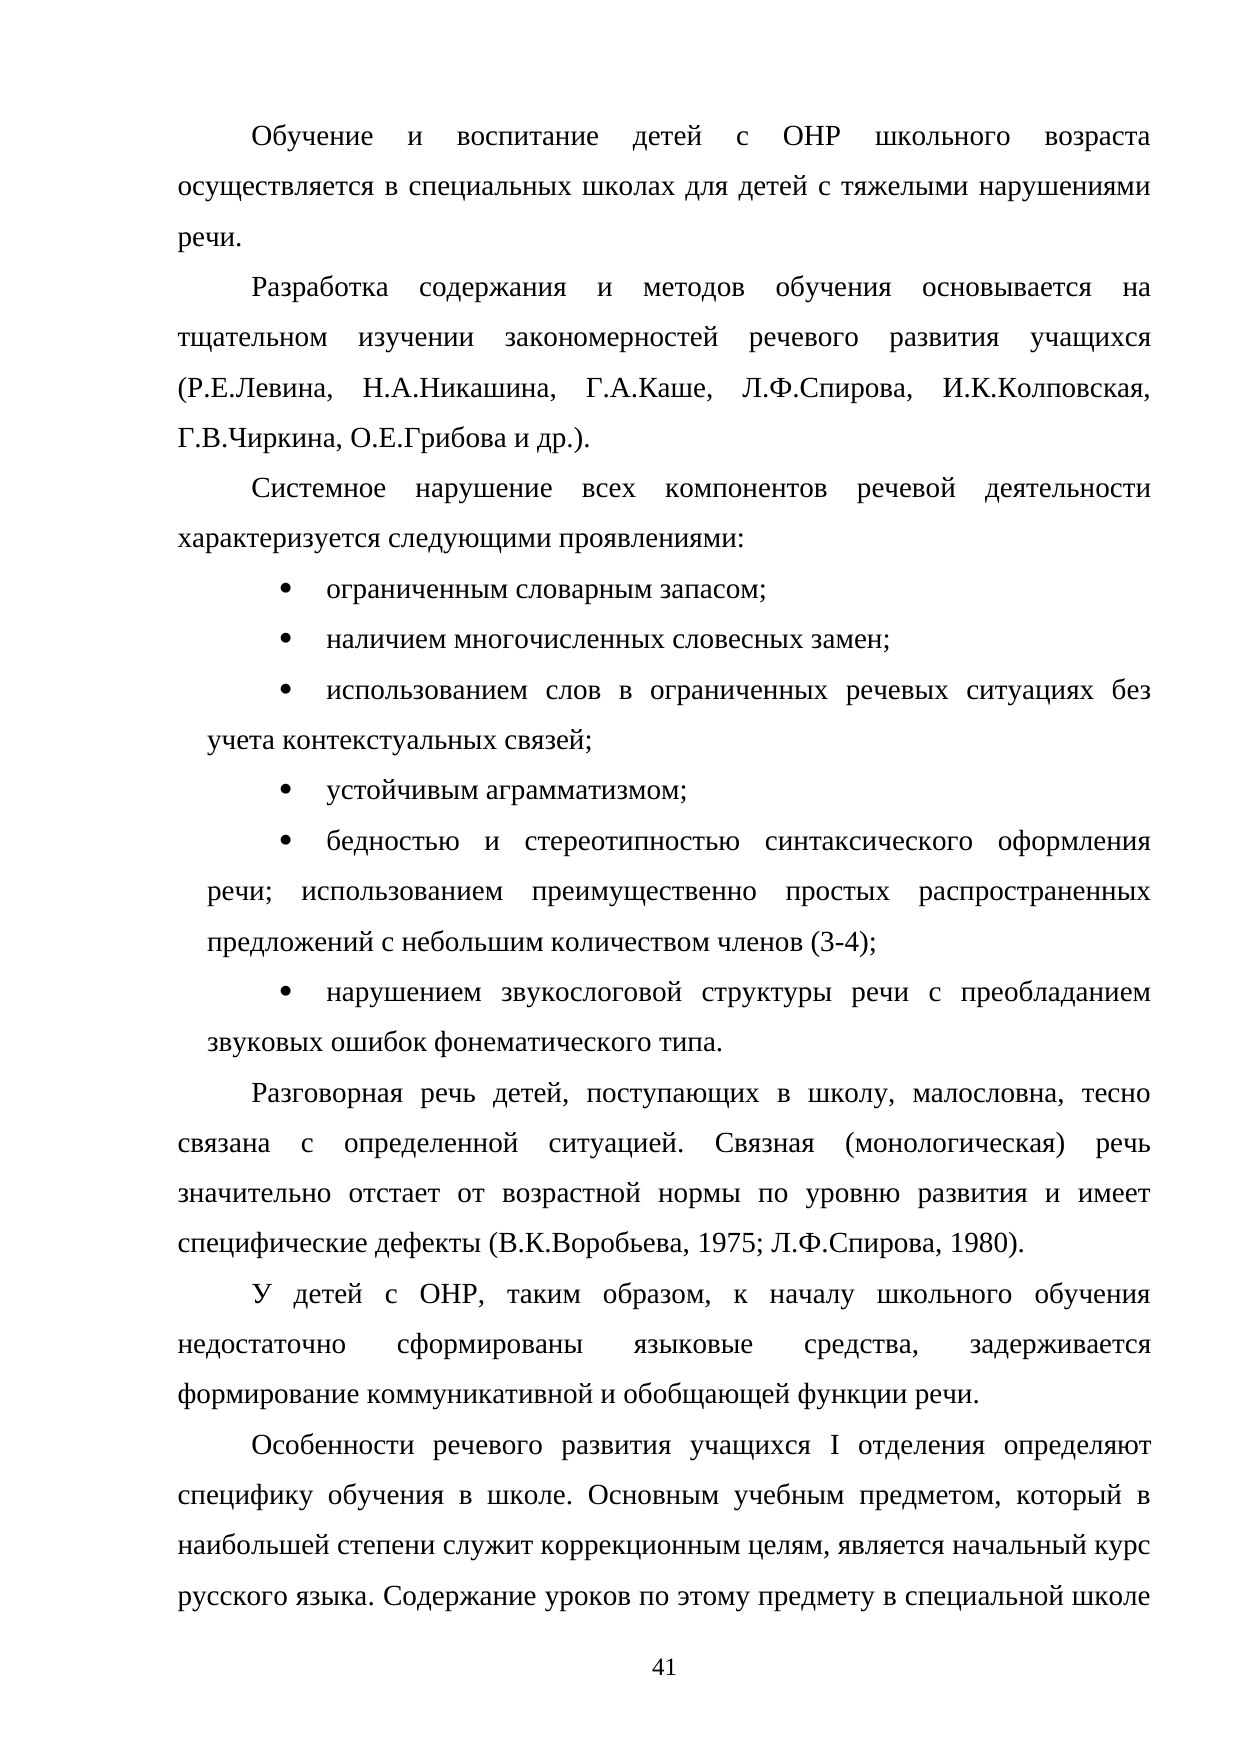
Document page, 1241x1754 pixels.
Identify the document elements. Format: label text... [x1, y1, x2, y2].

text Системное нарушение всех компонентов речевой деятельности характеризуется следующими проявлениями: [177, 470, 1152, 554]
list ограниченным словарным запасом; [207, 571, 1152, 604]
list нарушением звукослоговой структуры речи с преобладанием звуковых ошибок фонематического типа. [207, 974, 1152, 1058]
list использованием слов в ограниченных речевых ситуациях без учета контекстуальных связей; [207, 672, 1152, 756]
text У детей с ОНР, таким образом, к началу школьного обучения недостаточно сформированы языковые средства, задерживается формирование коммуникативной и обобщающей функции речи. [177, 1276, 1152, 1410]
text Разработка содержания и методов обучения основывается на тщательном изучении закономерностей речевого развития учащихся (Р.Е.Левина, Н.А.Никашина, Г.А.Каше, Л.Ф.Спирова, И.К.Колповская, Г.В.Чиркина, О.Е.Грибова и др.). [177, 269, 1152, 453]
list бедностью и стереотипностью синтаксического оформления речи; использованием преимущественно простых распространенных предложений с небольшим количеством членов (3-4); [207, 823, 1152, 957]
list наличием многочисленных словесных замен; [207, 621, 1152, 655]
text Обучение и воспитание детей с ОНР школьного возраста осуществляется в специальных школах для детей с тяжелыми нарушениями речи. [177, 118, 1152, 252]
text Разговорная речь детей, поступающих в школу, малословна, тесно связана с определенной ситуацией. Связная (монологическая) речь значительно отстает от возрастной нормы по уровню развития и имеет специфические дефекты (В.К.Воробьева, 1975; Л.Ф.Спирова, 1980). [177, 1075, 1152, 1259]
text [177, 1427, 1152, 1611]
list устойчивым аграмматизмом; [207, 772, 1152, 806]
